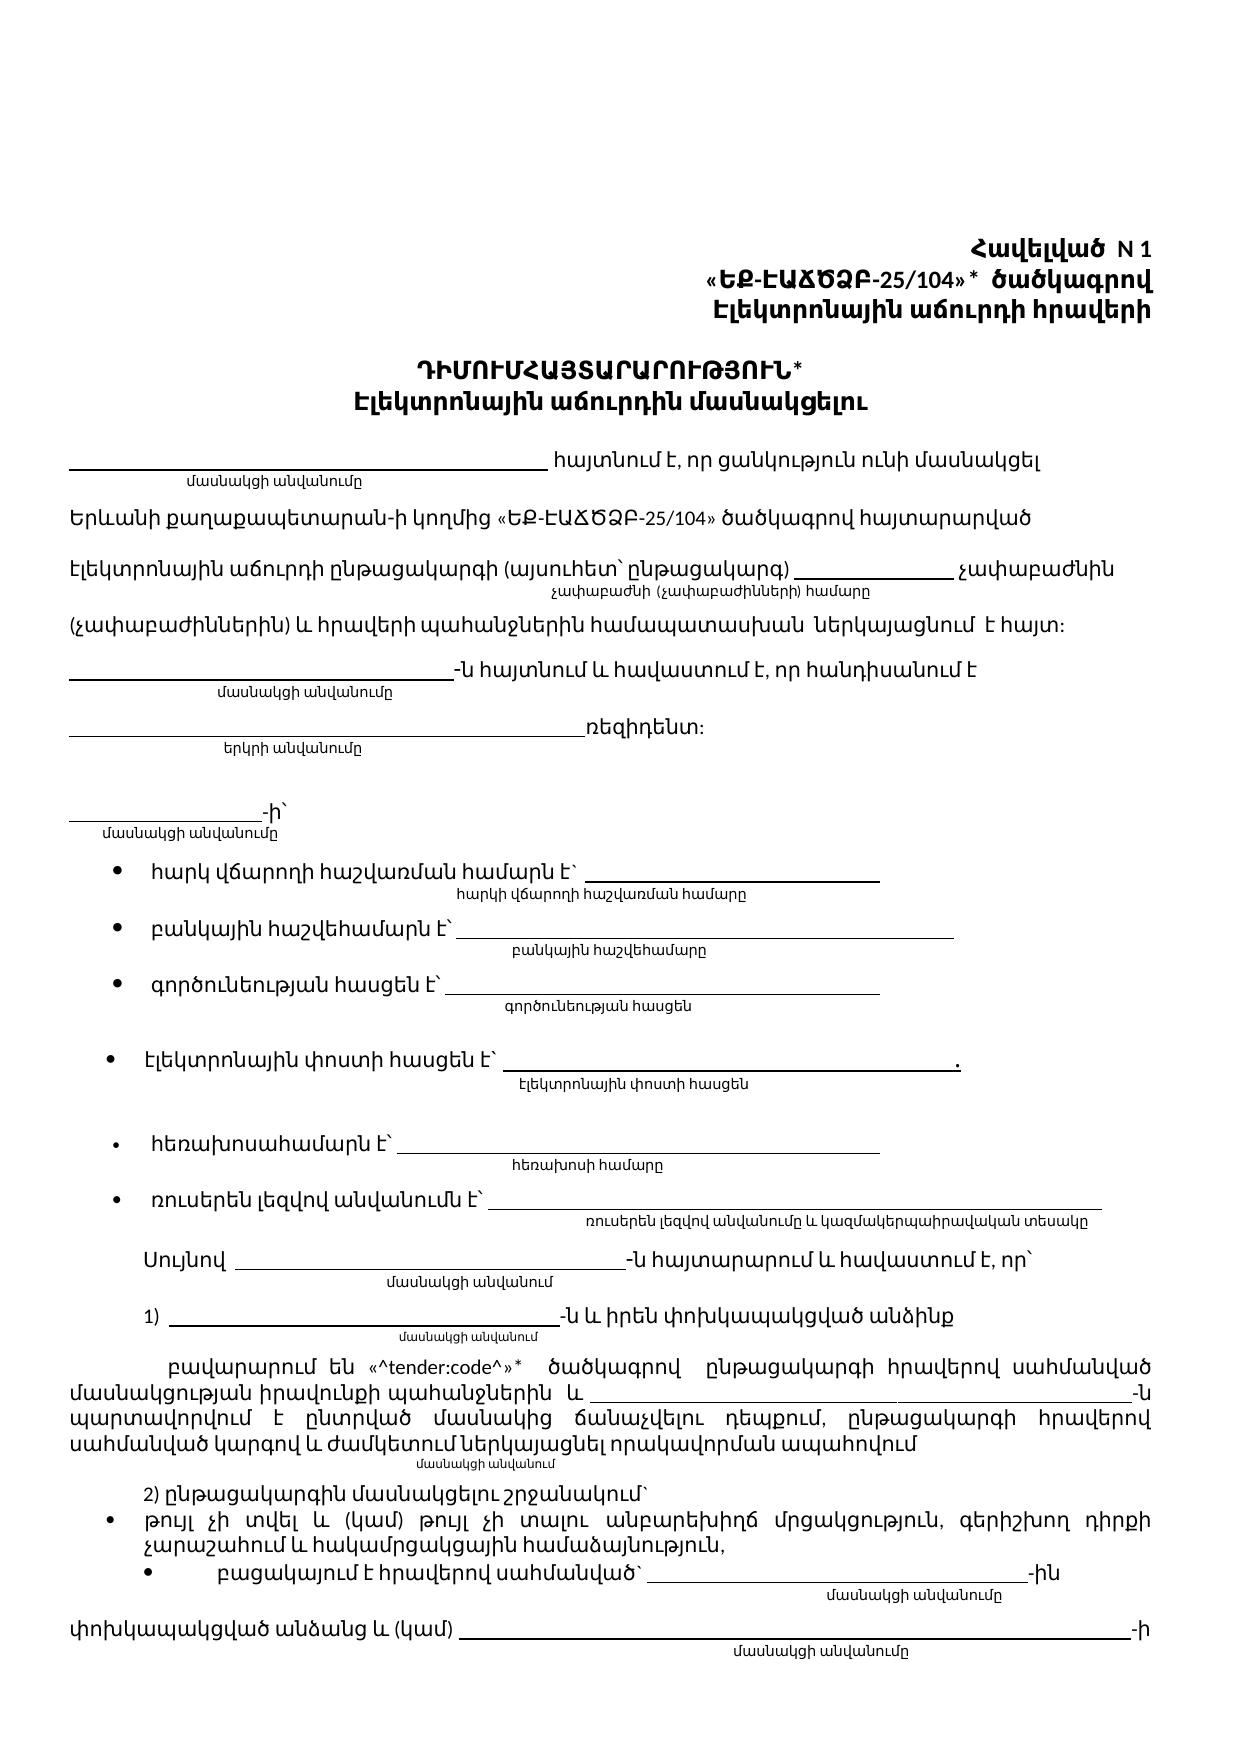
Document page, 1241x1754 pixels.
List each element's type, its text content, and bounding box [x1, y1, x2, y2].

list բանկային հաշվեհամարն է՝ [113, 916, 1152, 941]
list թույլ չի տվել և (կամ) թույլ չի տալու անբարեխիղճ մրցակցություն, գերիշխող դիրքի չարաշահում և հակամրցակցային համաձայնություն, [107, 1507, 1152, 1558]
text գործունեության հասցեն [69, 998, 1152, 1028]
text 1) -ն և իրեն փոխկապակցված անձինք [69, 1304, 1152, 1329]
text Էլեկտրոնային աճուրդի հրավերի [69, 294, 1152, 325]
text Երևանի քաղաքապետարան-ի կողմից «ԵՔ-ԷԱՃԾՁԲ-25/104» ծածկագրով հայտարարված [69, 503, 1152, 531]
text էլեկտրոնային աճուրդի ընթացակարգի (այսուհետ՝ ընթացակարգ) չափաբաժնին [69, 556, 1152, 582]
text երկրի անվանումը [69, 739, 1152, 770]
text -ի՝ [69, 799, 1152, 824]
text չափաբաժնի (չափաբաժինների) համարը [69, 582, 1152, 612]
list հարկ վճարողի հաշվառման համարն է` [113, 855, 1152, 885]
text ռուսերեն լեզվով անվանումը և կազմակերպաիրավական տեսակը [512, 1212, 1152, 1243]
text մասնակցի անվանումը [69, 472, 1152, 503]
text ռեզիդենտ: [69, 714, 1152, 739]
list ռուսերեն լեզվով անվանումն է՝ [113, 1187, 1152, 1212]
text մասնակցի անվանում [69, 1456, 1152, 1482]
text բանկային հաշվեհամարը [438, 941, 1152, 972]
list բացակայում է հրավերով սահմանված` -ին [69, 1558, 1152, 1586]
text ԴԻՄՈՒՄՀԱՅՏԱՐԱՐՈՒԹՅՈՒՆ* [69, 356, 1152, 386]
text Հավելված N 1 [69, 233, 1152, 264]
text հեռախոսի համարը [438, 1156, 1152, 1187]
text էլեկտրոնային փոստի հասցեն [364, 1075, 1152, 1105]
text «ԵՔ-ԷԱՃԾՁԲ-25/104»* ծածկագրով [69, 264, 1152, 294]
text հարկի վճարողի հաշվառման համարը [69, 885, 1152, 916]
text մասնակցի անվանում [69, 1329, 1152, 1354]
list հեռախոսահամարն է՝ [113, 1131, 1152, 1156]
text Սույնով -ն հայտարարում և հավաստում է, որ՝ [69, 1243, 1152, 1273]
list էլեկտրոնային փոստի հասցեն է` . [107, 1041, 1152, 1075]
text -ն հայտնում և հավաստում է, որ հանդիսանում է [69, 653, 1152, 684]
list գործունեության հասցեն է՝ [113, 972, 1152, 998]
text մասնակցի անվանումը [69, 824, 1152, 855]
text մասնակցի անվանումը [69, 1586, 1152, 1616]
text մասնակցի անվանումը [69, 1642, 1152, 1672]
text մասնակցի անվանում [69, 1273, 1152, 1304]
text բավարարում են «^tender:code^»* ծածկագրով ընթացակարգի հրավերով սահմանված մասնակցության իրավունքի պահանջներին և -ն պարտավորվում է ընտրված մասնակից ճանաչվելու դեպքում, ընթացակարգի հրավերով սահմանված կարգով և ժամկետում ներկայացնել որակավորման ապահովում [69, 1354, 1152, 1456]
text հայտնում է, որ ցանկություն ունի մասնակցել [69, 447, 1152, 472]
subtitle Էլեկտրոնային աճուրդին մասնակցելու [69, 386, 1152, 417]
text մասնակցի անվանումը [69, 684, 1152, 714]
text փոխկապակցված անձանց և (կամ) -ի [69, 1616, 1152, 1642]
text 2) ընթացակարգին մասնակցելու շրջանակում` [69, 1482, 1152, 1507]
text (չափաբաժիններին) և հրավերի պահանջներին համապատասխան ներկայացնում է հայտ: [69, 612, 1152, 638]
